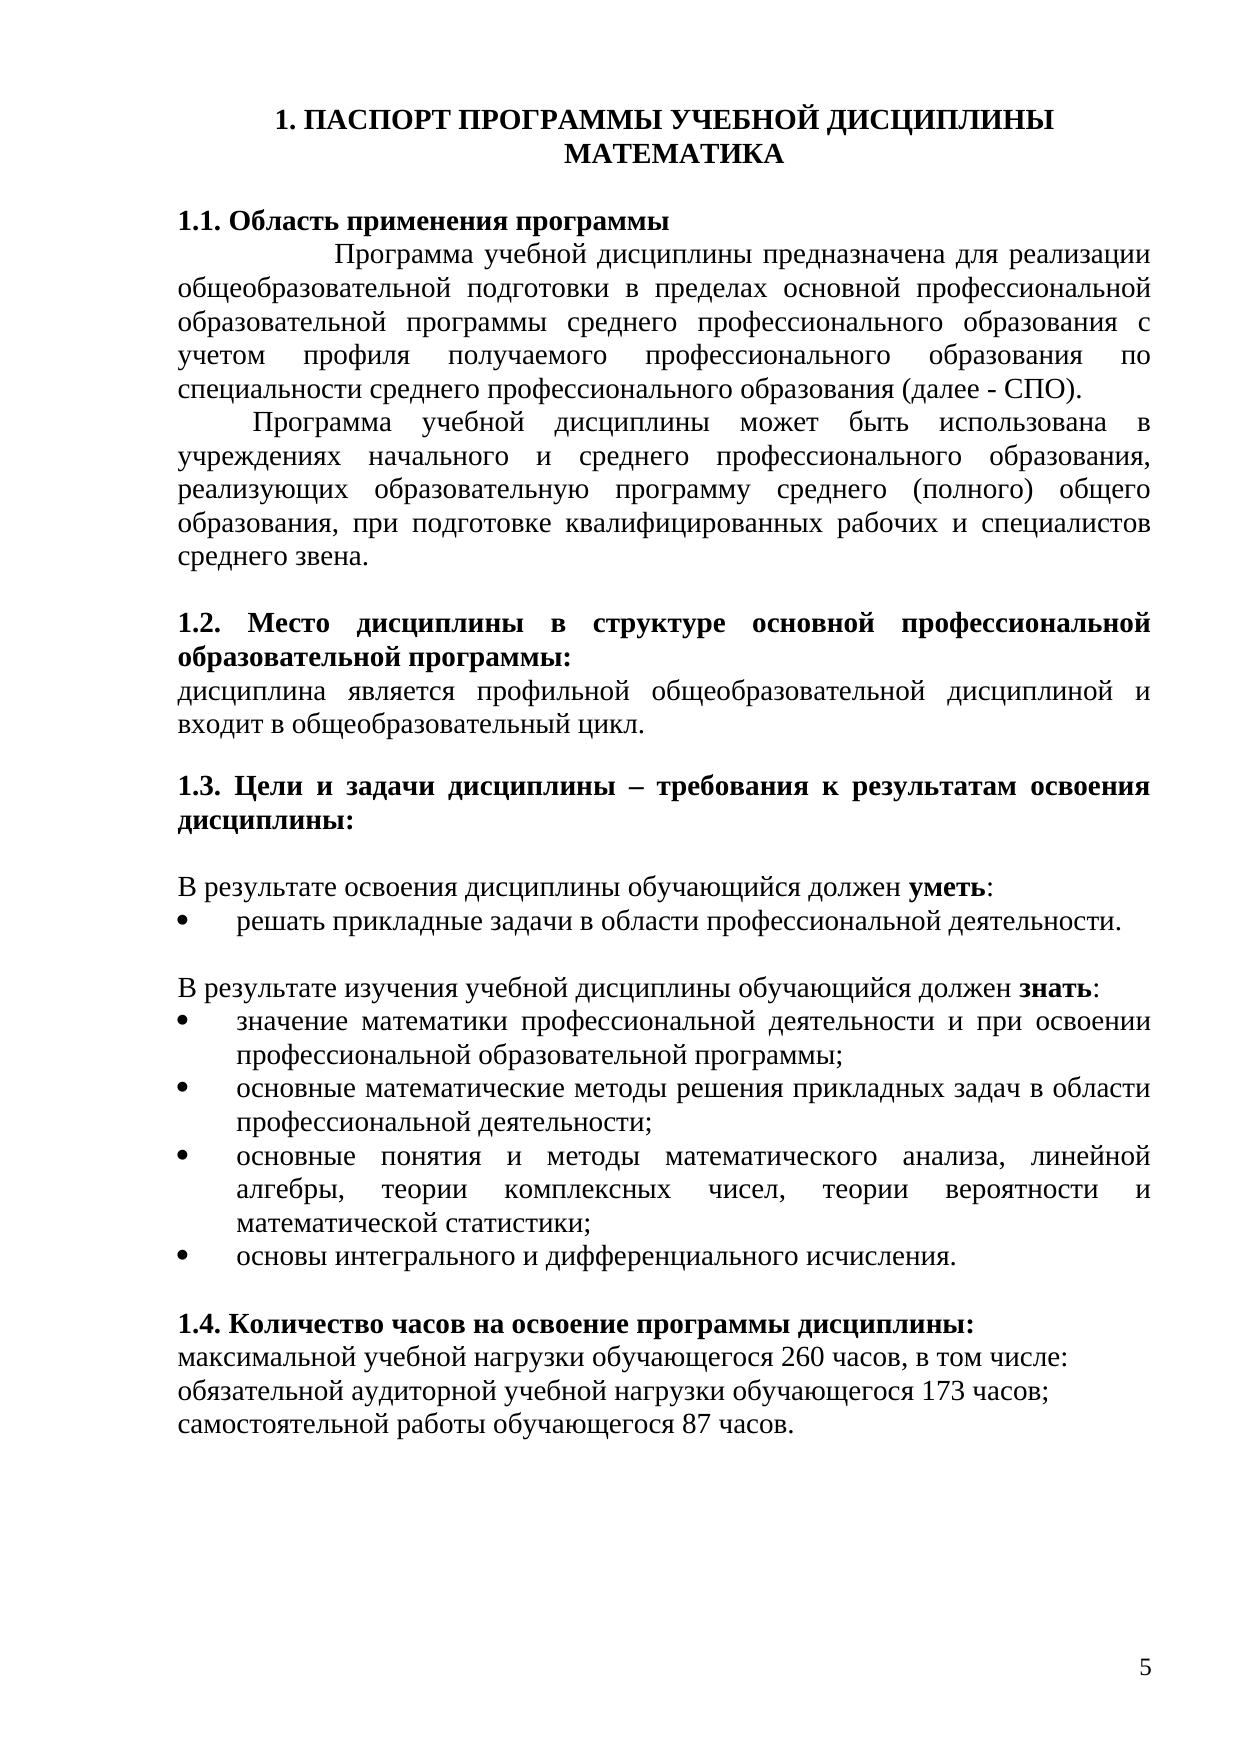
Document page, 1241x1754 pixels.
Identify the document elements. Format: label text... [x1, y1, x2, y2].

text В результате изучения учебной дисциплины обучающийся должен знать: [177, 970, 1152, 1003]
text 1. паспорт ПРОГРАММЫ УЧЕБНОЙ ДИСЦИПЛИНЫ [177, 102, 1152, 136]
list основные понятия и методы математического анализа, линейной алгебры, теории комплексных чисел, теории вероятности и математической статистики; [177, 1138, 1152, 1238]
list основные математические методы решения прикладных задач в области профессиональной деятельности; [177, 1071, 1152, 1138]
text Программа учебной дисциплины предназначена для реализации общеобразовательной подготовки в пределах основной профессиональной образовательной программы среднего профессионального образования с учетом профиля получаемого профессионального образования по специальности среднего профессионального образования (далее - СПО). [177, 237, 1152, 404]
text 1.1. Область применения программы [177, 203, 1171, 237]
text МАТЕМАТИКА [177, 136, 1171, 169]
text максимальной учебной нагрузки обучающегося 260 часов, в том числе: [177, 1339, 1152, 1373]
text дисциплина является профильной общеобразовательной дисциплиной и входит в общеобразовательный цикл. [177, 673, 1152, 740]
text обязательной аудиторной учебной нагрузки обучающегося 173 часов; [177, 1373, 1152, 1406]
list значение математики профессиональной деятельности и при освоении профессиональной образовательной программы; [177, 1003, 1152, 1071]
text 1.3. Цели и задачи дисциплины – требования к результатам освоения дисциплины: [177, 768, 1152, 836]
list основы интегрального и дифференциального исчисления. [177, 1238, 1152, 1272]
text 1.4. Количество часов на освоение программы дисциплины: [177, 1306, 1152, 1339]
list решать прикладные задачи в области профессиональной деятельности. [177, 903, 1152, 936]
text 1.2. Место дисциплины в структуре основной профессиональной образовательной программы: [177, 606, 1152, 673]
text В результате освоения дисциплины обучающийся должен уметь: [177, 869, 1152, 903]
text Программа учебной дисциплины может быть использована в учреждениях начального и среднего профессионального образования, реализующих образовательную программу среднего (полного) общего образования, при подготовке квалифицированных рабочих и специалистов среднего звена. [177, 404, 1152, 572]
text самостоятельной работы обучающегося 87 часов. [177, 1406, 1152, 1440]
